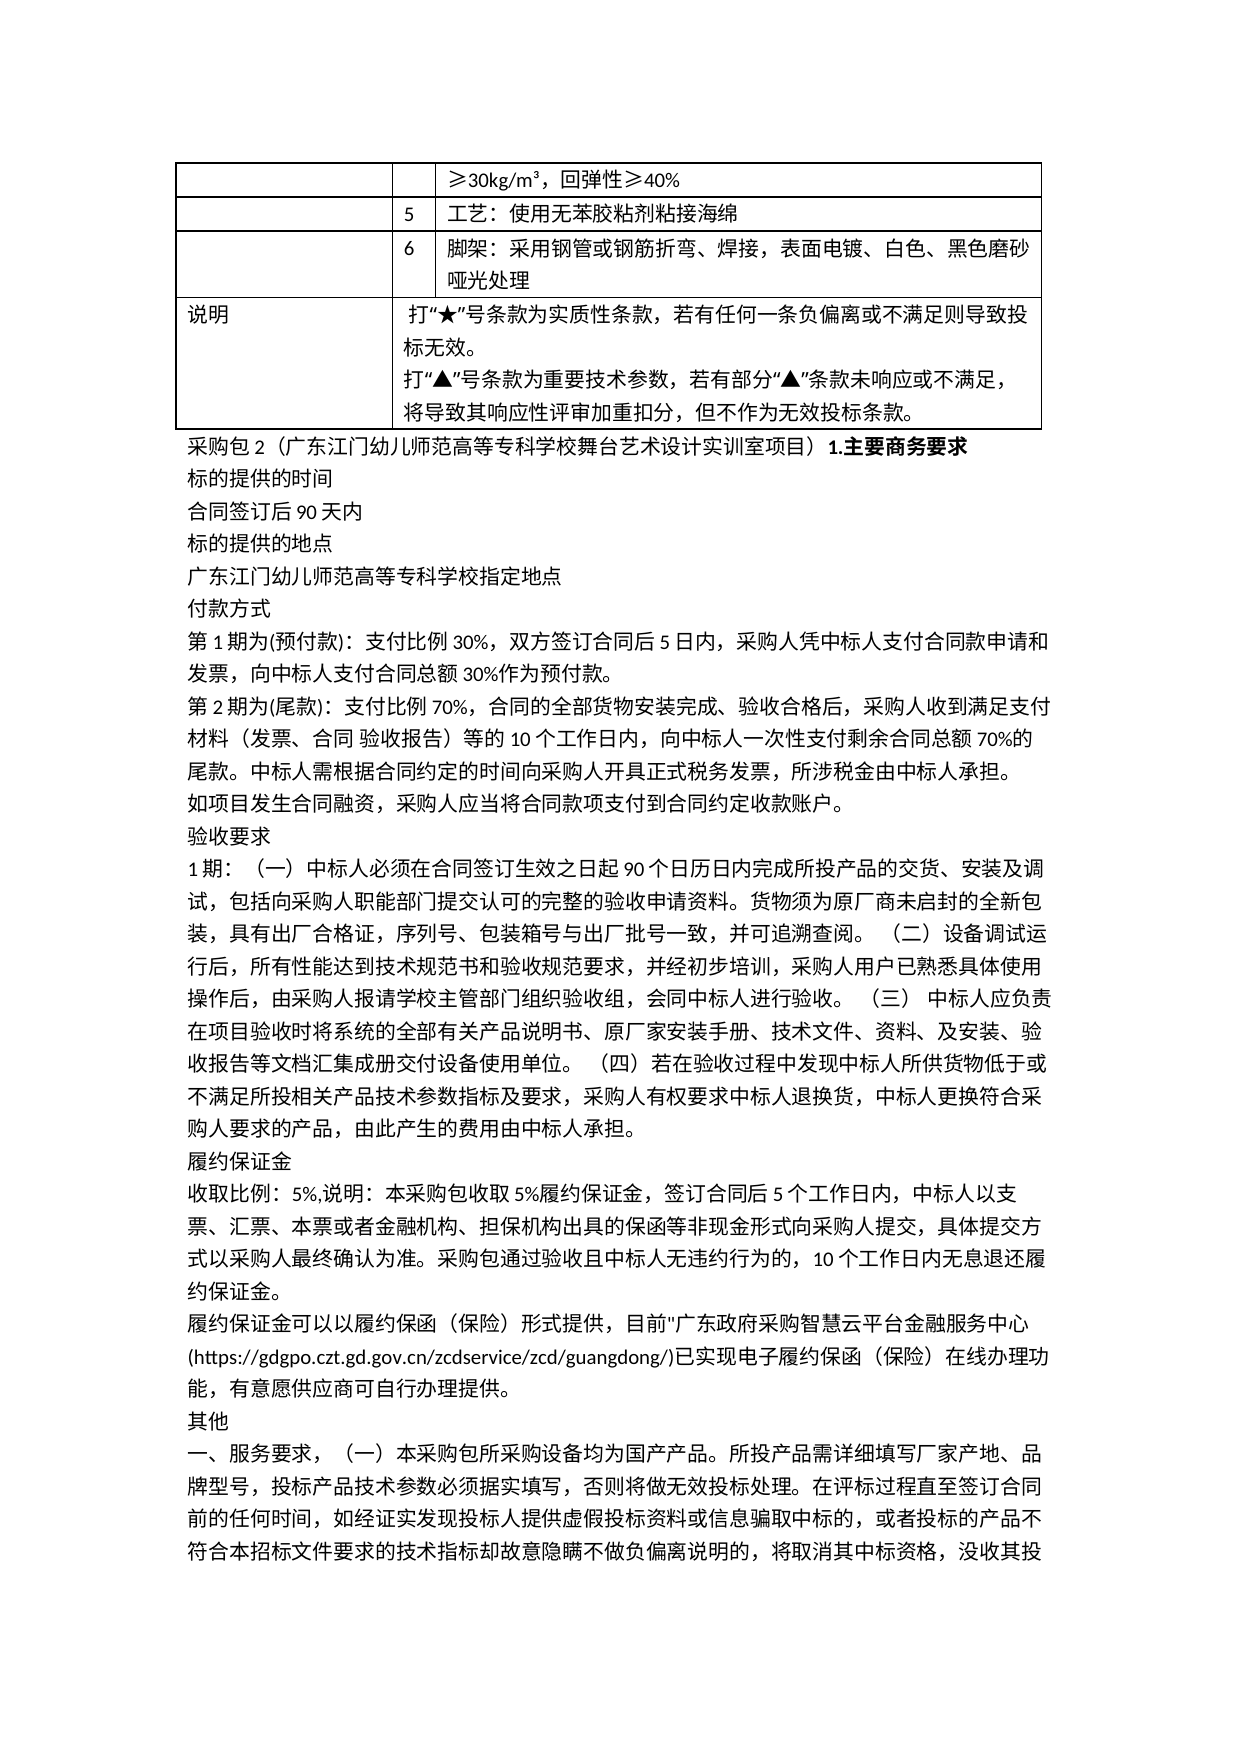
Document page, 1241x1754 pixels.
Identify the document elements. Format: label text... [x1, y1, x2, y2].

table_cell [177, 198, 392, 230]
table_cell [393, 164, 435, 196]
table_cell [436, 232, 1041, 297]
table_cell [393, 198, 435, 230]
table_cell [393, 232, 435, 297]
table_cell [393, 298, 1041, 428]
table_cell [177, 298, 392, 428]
text 采购包2（广东江门幼儿师范高等专科学校舞台艺术设计实训室项目）1.主要商务要求 [187, 430, 1053, 462]
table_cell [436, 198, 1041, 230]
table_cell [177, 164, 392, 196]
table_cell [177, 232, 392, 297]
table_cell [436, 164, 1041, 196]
